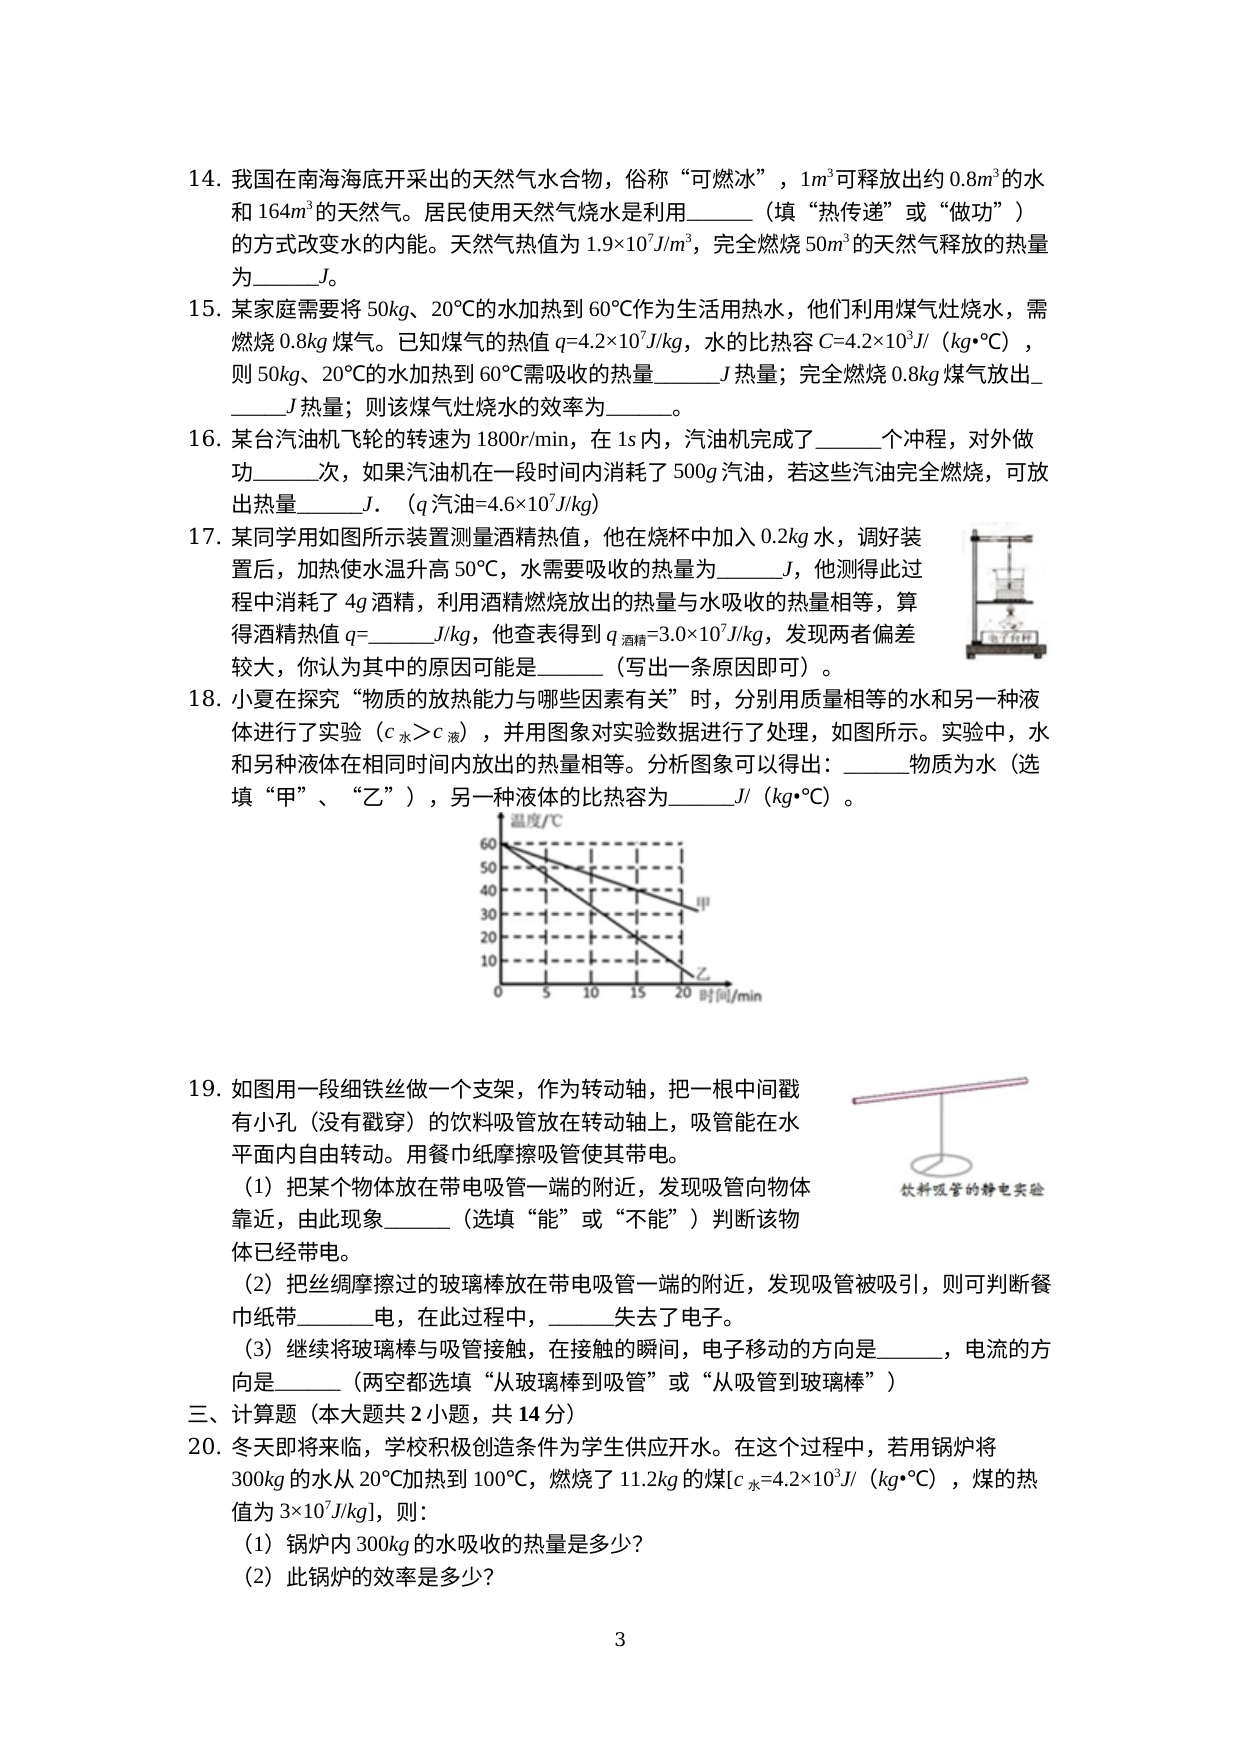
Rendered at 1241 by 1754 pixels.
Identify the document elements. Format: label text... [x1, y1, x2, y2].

list 某家庭需要将50kg、20℃的水加热到60℃作为生活用热水，他们利用煤气灶烧水，需燃烧0.8kg煤气。已知煤气的热值q=4.2×107J/kg，水的比热容C=4.2×103J/（kg•℃），则50kg、20℃的水加热到60℃需吸收的热量______J热量；完全燃烧0.8kg煤气放出______J热量；则该煤气灶烧水的效率为______。 [187, 292, 1053, 422]
list 某台汽油机飞轮的转速为1800r/min，在1s内，汽油机完成了______个冲程，对外做功______次，如果汽油机在一段时间内消耗了500g汽油，若这些汽油完全燃烧，可放出热量______J．（q汽油=4.6×107J/kg） [187, 422, 1053, 519]
text 三、计算题（本大题共2小题，共14分） [187, 1397, 1053, 1429]
list 我国在南海海底开采出的天然气水合物，俗称“可燃冰”，1m3可释放出约0.8m3的水和164m3的天然气。居民使用天然气烧水是利用______（填“热传递”或“做功”）的方式改变水的内能。天然气热值为1.9×107J/m3，完全燃烧50m3的天然气释放的热量为______J。 [187, 162, 1053, 292]
list 如图用一段细铁丝做一个支架，作为转动轴，把一根中间戳有小孔（没有戳穿）的饮料吸管放在转动轴上，吸管能在水平面内自由转动。用餐巾纸摩擦吸管使其带电。 （1）把某个物体放在带电吸管一端的附近，发现吸管向物体靠近，由此现象______（选填“能”或“不能”）判断该物体已经带电。 （2）把丝绸摩擦过的玻璃棒放在带电吸管一端的附近，发现吸管被吸引，则可判断餐巾纸带_______电，在此过程中，______失去了电子。 （3）继续将玻璃棒与吸管接触，在接触的瞬间，电子移动的方向是______，电流的方向是______（两空都选填“从玻璃棒到吸管”或“从吸管到玻璃棒”） [187, 1072, 1053, 1397]
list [187, 1429, 1053, 1592]
list 某同学用如图所示装置测量酒精热值，他在烧杯中加入0.2kg水，调好装置后，加热使水温升高50℃，水需要吸收的热量为______J，他测得此过程中消耗了4g酒精，利用酒精燃烧放出的热量与水吸收的热量相等，算得酒精热值q=______J/kg，他查表得到q酒精=3.0×107J/kg，发现两者偏差较大，你认为其中的原因可能是______（写出一条原因即可）。 [187, 519, 1053, 682]
picture [849, 1072, 1053, 1205]
picture [473, 812, 767, 1009]
picture [960, 519, 1053, 662]
list 小夏在探究“物质的放热能力与哪些因素有关”时，分别用质量相等的水和另一种液体进行了实验（c水＞c液），并用图象对实验数据进行了处理，如图所示。实验中，水和另种液体在相同时间内放出的热量相等。分析图象可以得出：______物质为水（选填“甲”、“乙”），另一种液体的比热容为______J/（kg•℃）。 [187, 682, 1053, 812]
